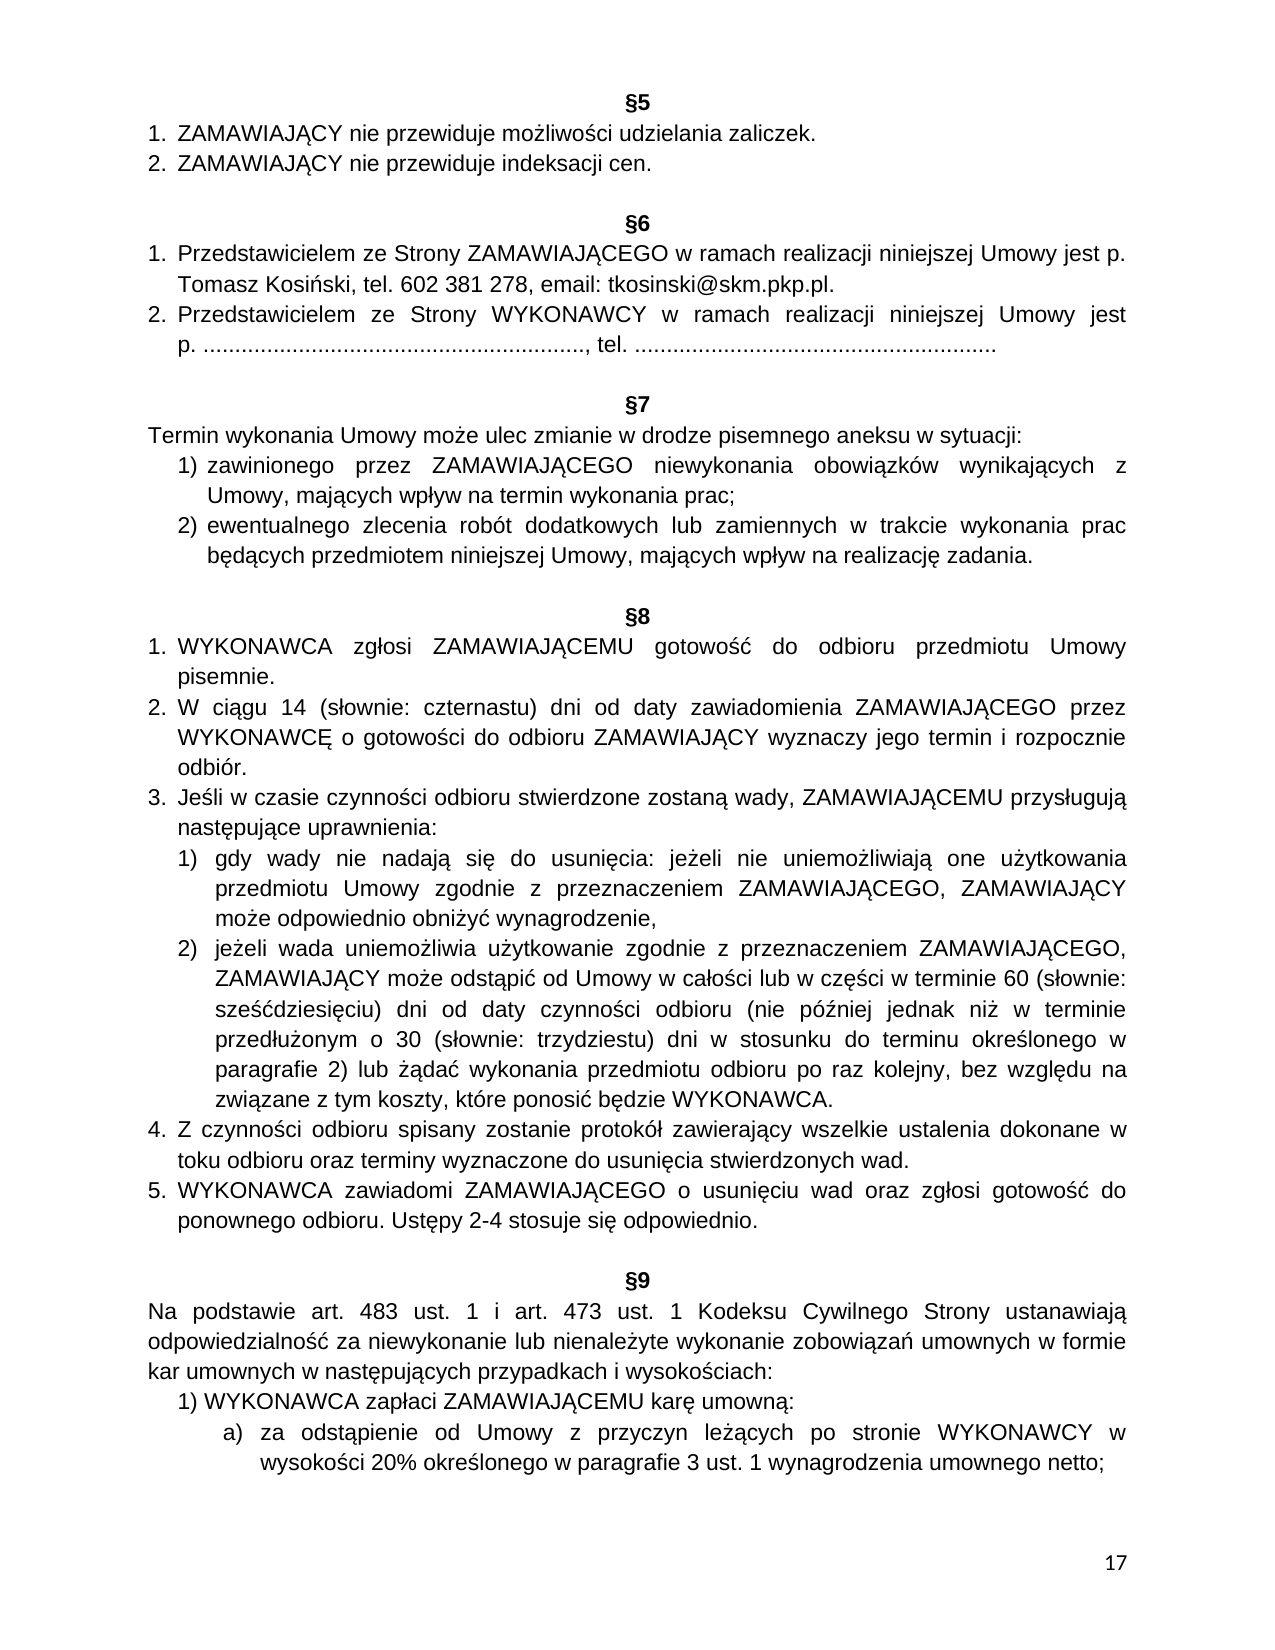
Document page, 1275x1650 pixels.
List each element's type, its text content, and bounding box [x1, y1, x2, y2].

list zawinionego przez ZAMAWIAJĄCEGO niewykonania obowiązków wynikających z Umowy, mających wpływ na termin wykonania prac; [177, 452, 1127, 508]
list ewentualnego zlecenia robót dodatkowych lub zamiennych w trakcie wykonania prac będących przedmiotem niniejszej Umowy, mających wpływ na realizację zadania. [177, 512, 1127, 569]
list jeżeli wada uniemożliwia użytkowanie zgodnie z przeznaczeniem ZAMAWIAJĄCEGO, ZAMAWIAJĄCY może odstąpić od Umowy w całości lub w części w terminie 60 (słownie: sześćdziesięciu) dni od daty czynności odbioru (nie później jednak niż w terminie przedłużonym o 30 (słownie: trzydziestu) dni w stosunku do terminu określonego w paragrafie 2) lub żądać wykonania przedmiotu odbioru po raz kolejny, bez względu na związane z tym koszty, które ponosić będzie WYKONAWCA. [177, 935, 1127, 1112]
list Przedstawicielem ze Strony ZAMAWIAJĄCEGO w ramach realizacji niniejszej Umowy jest p. Tomasz Kosiński, tel. 602 381 278, email: tkosinski@skm.pkp.pl. [148, 240, 1127, 297]
list gdy wady nie nadają się do usunięcia: jeżeli nie uniemożliwiają one użytkowania przedmiotu Umowy zgodnie z przeznaczeniem ZAMAWIAJĄCEGO, ZAMAWIAJĄCY może odpowiednio obniżyć wynagrodzenie, [177, 844, 1127, 931]
list ZAMAWIAJĄCY nie przewiduje możliwości udzielania zaliczek. [148, 119, 1127, 146]
list WYKONAWCA zgłosi ZAMAWIAJĄCEMU gotowość do odbioru przedmiotu Umowy pisemnie. [148, 633, 1127, 689]
list WYKONAWCA zawiadomi ZAMAWIAJĄCEGO o usunięciu wad oraz zgłosi gotowość do ponownego odbioru. Ustępy 2-4 stosuje się odpowiednio. [148, 1177, 1127, 1233]
list Przedstawicielem ze Strony WYKONAWCY w ramach realizacji niniejszej Umowy jest p. ............................................................, tel. ......................................................... [148, 301, 1127, 357]
text §8 [148, 603, 1127, 629]
text §5 [148, 89, 1127, 116]
list Jeśli w czasie czynności odbioru stwierdzone zostaną wady, ZAMAWIAJĄCEMU przysługują następujące uprawnienia: [148, 784, 1127, 841]
list za odstąpienie od Umowy z przyczyn leżących po stronie WYKONAWCY w wysokości 20% określonego w paragrafie 3 ust. 1 wynagrodzenia umownego netto; [223, 1418, 1127, 1475]
list ZAMAWIAJĄCY nie przewiduje indeksacji cen. [148, 150, 1127, 176]
text §7 [148, 391, 1127, 418]
text §6 [148, 210, 1127, 236]
text Termin wykonania Umowy może ulec zmianie w drodze pisemnego aneksu w sytuacji: [148, 422, 1127, 448]
text Na podstawie art. 483 ust. 1 i art. 473 ust. 1 Kodeksu Cywilnego Strony ustanawiają odpowiedzialność za niewykonanie lub nienależyte wykonanie zobowiązań umownych w formie kar umownych w następujących przypadkach i wysokościach: [148, 1298, 1127, 1384]
list W ciągu 14 (słownie: czternastu) dni od daty zawiadomienia ZAMAWIAJĄCEGO przez WYKONAWCĘ o gotowości do odbioru ZAMAWIAJĄCY wyznaczy jego termin i rozpocznie odbiór. [148, 693, 1127, 780]
list Z czynności odbioru spisany zostanie protokół zawierający wszelkie ustalenia dokonane w toku odbioru oraz terminy wyznaczone do usunięcia stwierdzonych wad. [148, 1116, 1127, 1173]
text §9 [148, 1267, 1127, 1294]
list WYKONAWCA zapłaci ZAMAWIAJĄCEMU karę umowną: [177, 1388, 1127, 1414]
